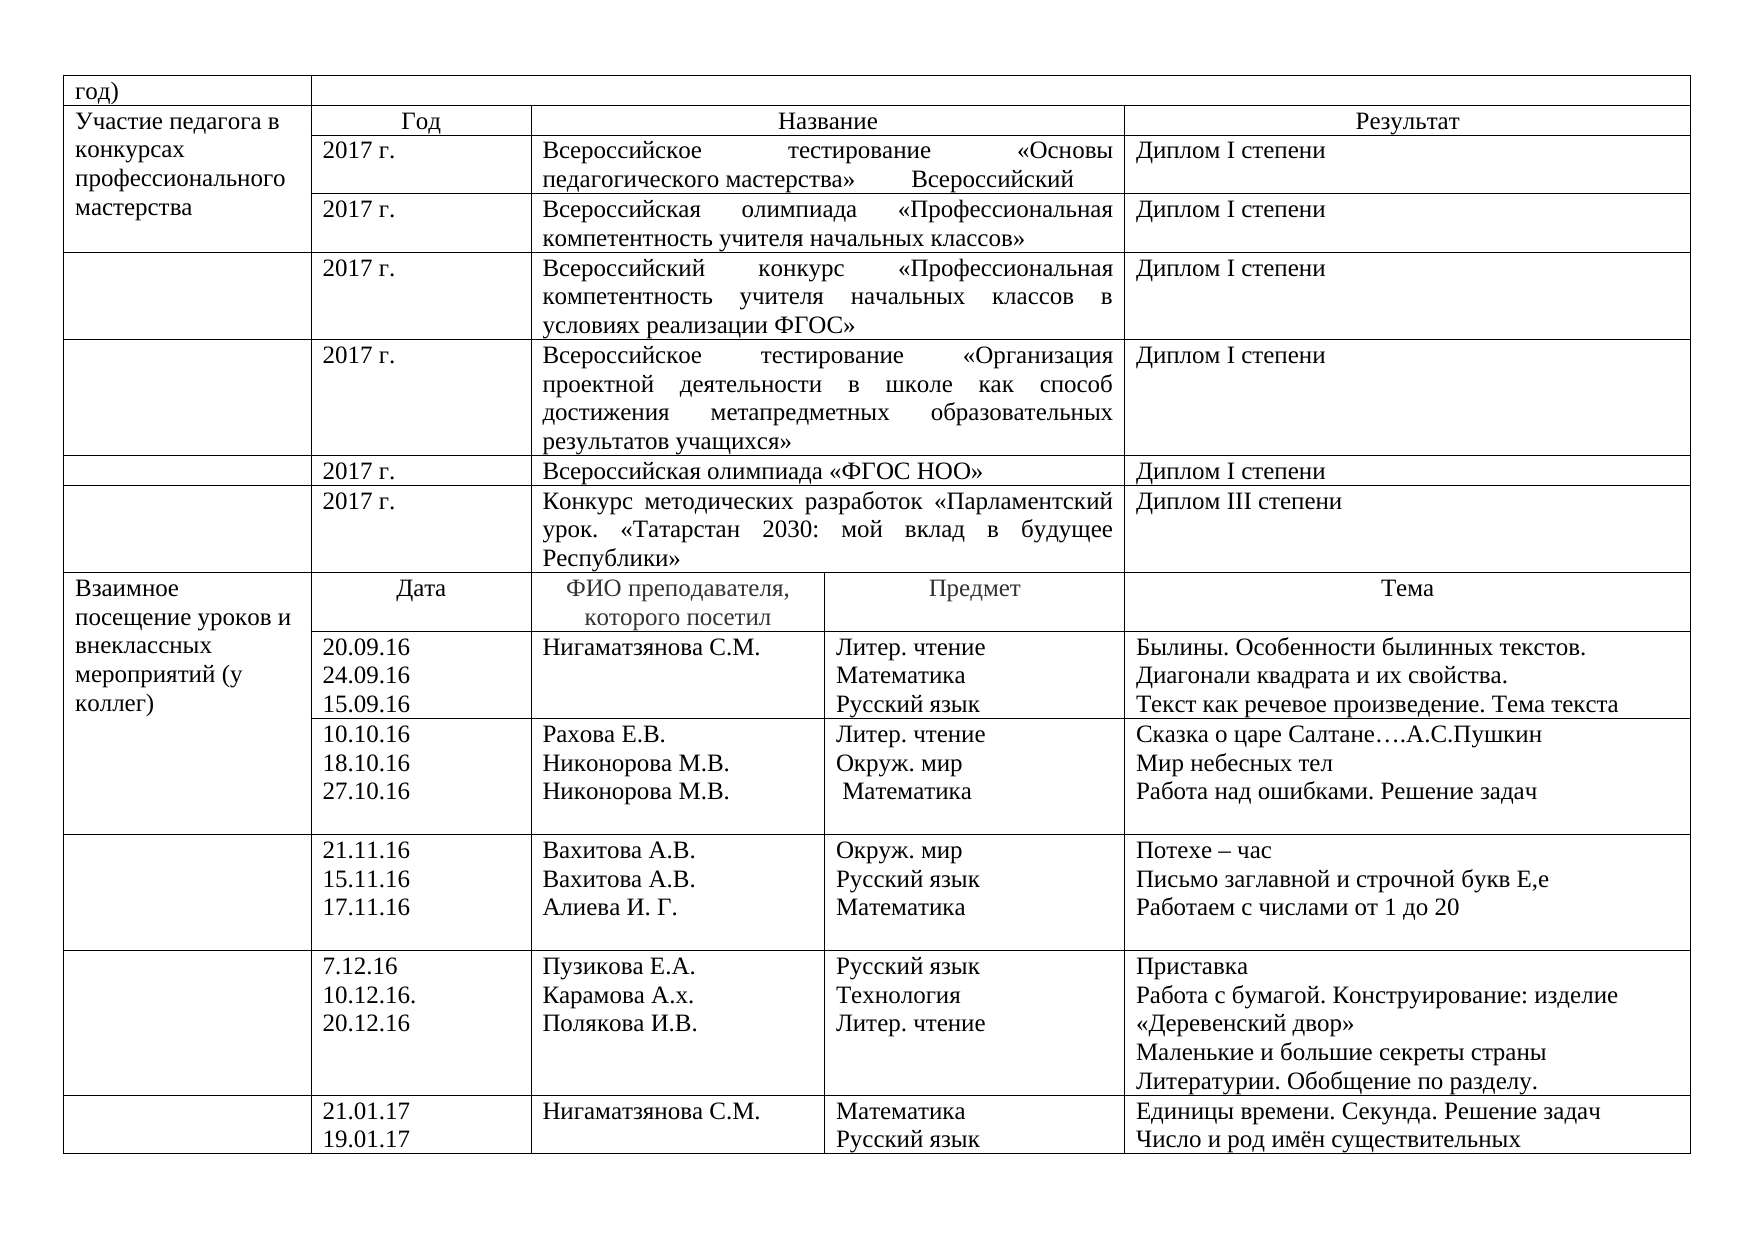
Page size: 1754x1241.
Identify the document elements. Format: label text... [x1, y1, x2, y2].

table_cell ФИО преподавателя, которого посетил [532, 573, 824, 631]
table_cell Диплом I степени [1125, 136, 1690, 193]
table_cell Результат [1125, 106, 1690, 134]
table_cell 2017 г. [312, 456, 531, 485]
table_cell Год [312, 106, 531, 134]
table_cell [64, 340, 311, 455]
table_cell Нигаматзянова С.М. [532, 1096, 824, 1153]
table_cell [1125, 1096, 1690, 1153]
table_cell 20.09.16 24.09.16 15.09.16 [312, 632, 531, 718]
table_cell [64, 951, 311, 1095]
table_cell Потехе – час Письмо заглавной и строчной букв Е,е Работаем с числами от 1 до 20 [1125, 835, 1690, 950]
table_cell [312, 76, 1690, 105]
table_cell Нигаматзянова С.М. [532, 632, 824, 718]
table_cell Всероссийская олимпиада «ФГОС НОО» [532, 456, 1124, 485]
table_cell Дата [312, 573, 531, 631]
table_cell Сказка о царе Салтане….А.С.Пушкин Мир небесных тел Работа над ошибками. Решение задач [1125, 719, 1690, 834]
table_cell Тема [1125, 573, 1690, 631]
table_cell Диплом I степени [1125, 253, 1690, 339]
table_cell Вахитова А.В. Вахитова А.В. Алиева И. Г. [532, 835, 824, 950]
table_cell Русский язык Технология Литер. чтение [825, 951, 1124, 1095]
table_cell Былины. Особенности былинных текстов. Диагонали квадрата и их свойства. Текст как речевое произведение. Тема текста [1125, 632, 1690, 718]
table_cell Участие педагога в конкурсах профессионального мастерства [64, 106, 311, 252]
table_cell Диплом I степени [1125, 456, 1690, 485]
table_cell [825, 1096, 1124, 1153]
table_cell Рахова Е.В. Никонорова М.В. Никонорова М.В. [532, 719, 824, 834]
table_cell Предмет [825, 573, 1124, 631]
table_cell Диплом III степени [1125, 486, 1690, 572]
table_cell 2017 г. [312, 136, 531, 193]
table_cell Всероссийская олимпиада «Профессиональная компетентность учителя начальных классов» [532, 194, 1124, 252]
table_cell 2017 г. [312, 486, 531, 572]
table_cell 10.10.16 18.10.16 27.10.16 [312, 719, 531, 834]
table_cell Литер. чтение Математика Русский язык [825, 632, 1124, 718]
table_cell Окруж. мир Русский язык Математика [825, 835, 1124, 950]
table_cell Пузикова Е.А. Карамова А.х. Полякова И.В. [532, 951, 824, 1095]
table_cell [64, 456, 311, 485]
table_cell 2017 г. [312, 253, 531, 339]
table_cell 7.12.16 10.12.16. 20.12.16 [312, 951, 531, 1095]
table_cell Взаимное посещение уроков и внеклассных мероприятий (у коллег) [64, 573, 311, 834]
table_cell Конкурс методических разработок «Парламентский урок. «Татарстан 2030: мой вклад в будущее Республики» [532, 486, 1124, 572]
table_cell Название [532, 106, 1124, 134]
table_cell Всероссийский конкурс «Профессиональная компетентность учителя начальных классов в условиях реализации ФГОС» [532, 253, 1124, 339]
table_cell [64, 486, 311, 572]
table_cell [64, 1096, 311, 1153]
table_cell Диплом I степени [1125, 340, 1690, 455]
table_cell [312, 1096, 531, 1153]
table_cell Всероссийское тестирование «Организация проектной деятельности в школе как способ достижения метапредметных образовательных результатов учащихся» [532, 340, 1124, 455]
table_cell Всероссийское тестирование «Основы педагогического мастерства» Всероссийский [532, 136, 1124, 193]
table_cell 21.11.16 15.11.16 17.11.16 [312, 835, 531, 950]
table_cell [64, 253, 311, 339]
table_cell 2017 г. [312, 194, 531, 252]
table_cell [64, 76, 311, 105]
table_cell [64, 835, 311, 950]
table_cell 2017 г. [312, 340, 531, 455]
table_cell Приставка Работа с бумагой. Конструирование: изделие «Деревенский двор» Маленькие и большие секреты страны Литературии. Обобщение по разделу. [1125, 951, 1690, 1095]
table_cell Диплом I степени [1125, 194, 1690, 252]
table_cell Литер. чтение Окруж. мир Математика [825, 719, 1124, 834]
